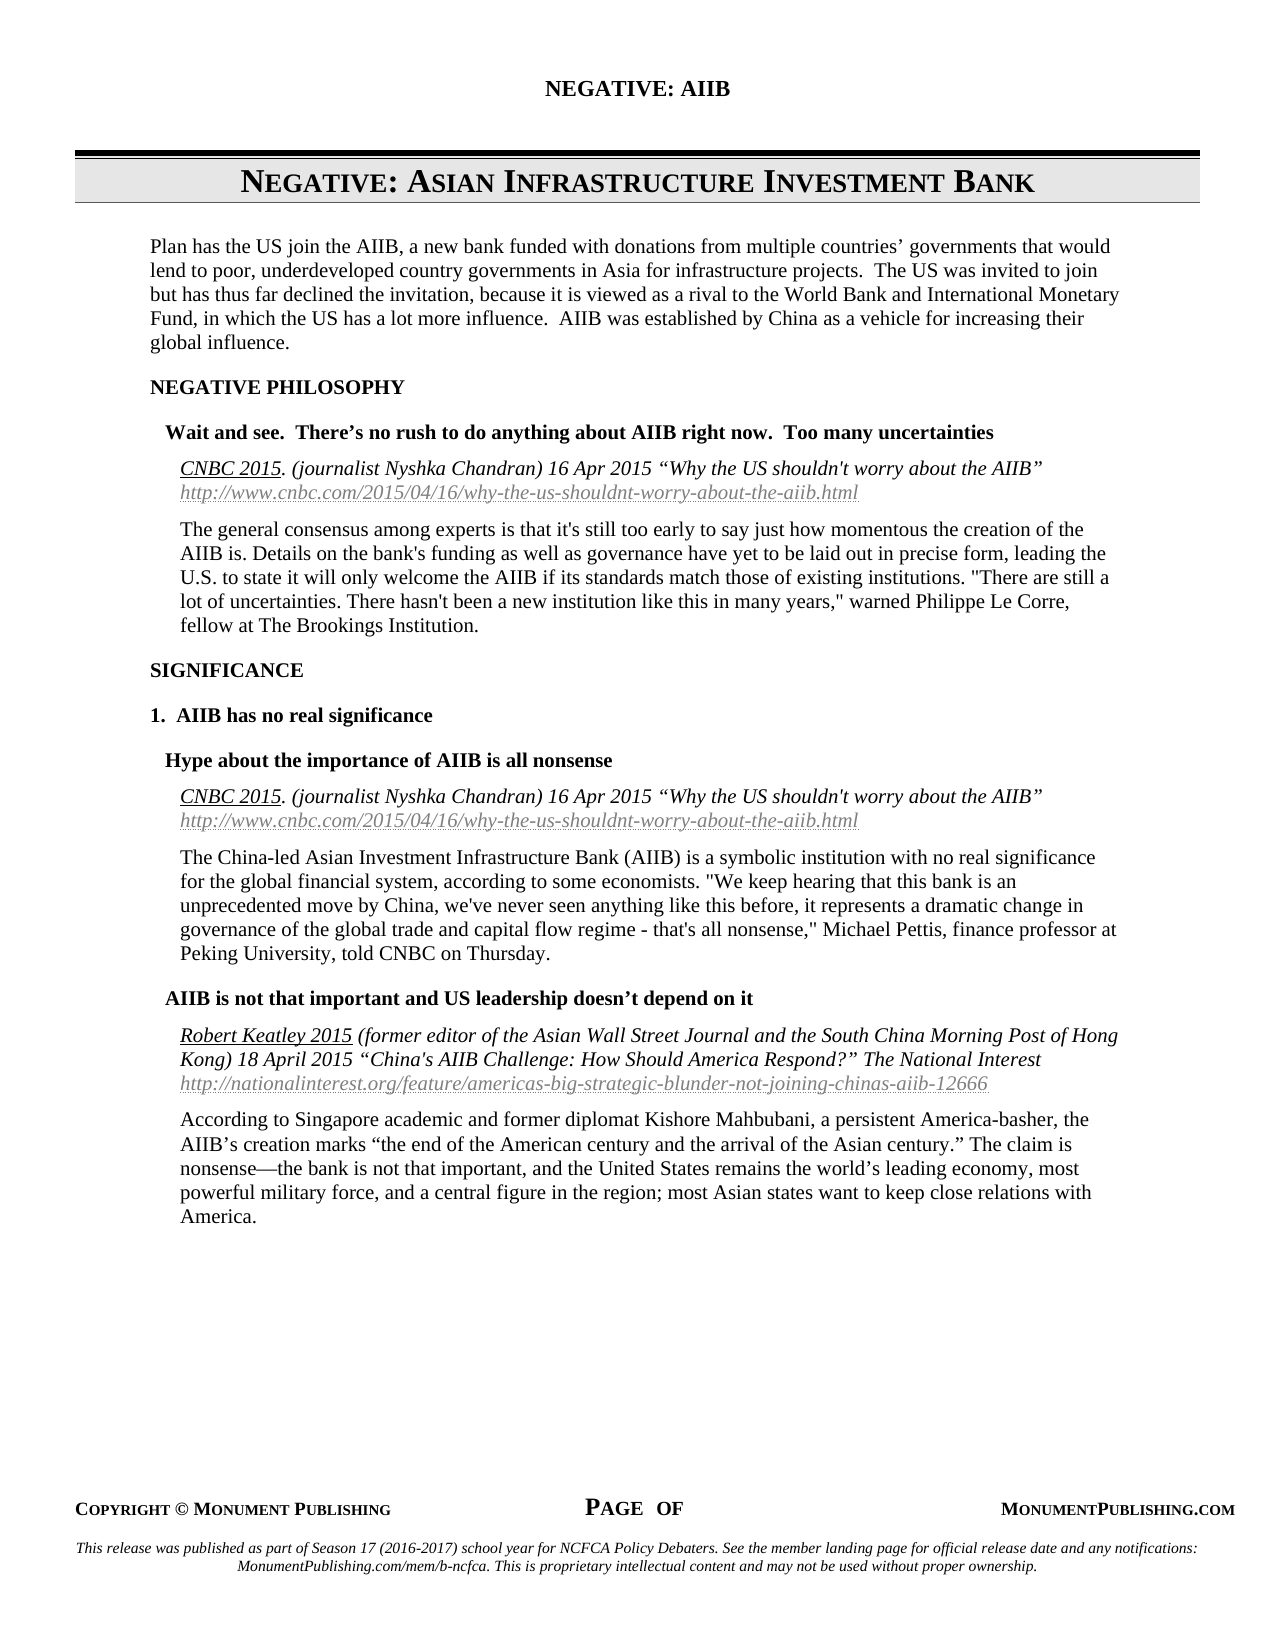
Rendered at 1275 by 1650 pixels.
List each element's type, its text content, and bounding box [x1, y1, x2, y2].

text 1. AIIB has no real significance [150, 703, 1125, 727]
text The China-led Asian Investment Infrastructure Bank (AIIB) is a symbolic institution with no real significance for the global financial system, according to some economists. "We keep hearing that this bank is an unprecedented move by China, we've never seen anything like this before, it represents a dramatic change in governance of the global trade and capital flow regime - that's all nonsense," Michael Pettis, finance professor at Peking University, told CNBC on Thursday. [180, 845, 1125, 965]
text Wait and see. There’s no rush to do anything about AIIB right now. Too many uncertainties [165, 420, 1125, 444]
text NEGATIVE PHILOSOPHY [150, 375, 1125, 399]
text Robert Keatley 2015 (former editor of the Asian Wall Street Journal and the South China Morning Post of Hong Kong) 18 April 2015 “China's AIIB Challenge: How Should America Respond?” The National Interest http://nationalinterest.org/feature/americas-big-strategic-blunder-not-joining-chinas-aiib-12666 [180, 1023, 1125, 1095]
text AIIB is not that important and US leadership doesn’t depend on it [165, 986, 1125, 1010]
text CNBC 2015. (journalist Nyshka Chandran) 16 Apr 2015 “Why the US shouldn't worry about the AIIB” http://www.cnbc.com/2015/04/16/why-the-us-shouldnt-worry-about-the-aiib.html [180, 456, 1125, 504]
text Hype about the importance of AIIB is all nonsense [165, 748, 1125, 772]
text SIGNIFICANCE [150, 658, 1125, 682]
text According to Singapore academic and former diplomat Kishore Mahbubani, a persistent America-basher, the AIIB’s creation marks “the end of the American century and the arrival of the Asian century.” The claim is nonsense—the bank is not that important, and the United States remains the world’s leading economy, most powerful military force, and a central figure in the region; most Asian states want to keep close relations with America. [180, 1107, 1125, 1228]
text Plan has the US join the AIIB, a new bank funded with donations from multiple countries’ governments that would lend to poor, underdeveloped country governments in Asia for infrastructure projects. The US was invited to join but has thus far declined the invitation, because it is viewed as a rival to the World Bank and International Monetary Fund, in which the US has a lot more influence. AIIB was established by China as a vehicle for increasing their global influence. [150, 234, 1125, 354]
text The general consensus among experts is that it's still too early to say just how momentous the creation of the AIIB is. Details on the bank's funding as well as governance have yet to be laid out in precise form, leading the U.S. to state it will only welcome the AIIB if its standards match those of existing institutions. "There are still a lot of uncertainties. There hasn't been a new institution like this in many years," warned Philippe Le Corre, fellow at The Brookings Institution. [180, 517, 1125, 637]
text CNBC 2015. (journalist Nyshka Chandran) 16 Apr 2015 “Why the US shouldn't worry about the AIIB” http://www.cnbc.com/2015/04/16/why-the-us-shouldnt-worry-about-the-aiib.html [180, 784, 1125, 832]
title Negative: Asian Infrastructure Investment Bank [75, 159, 1200, 202]
